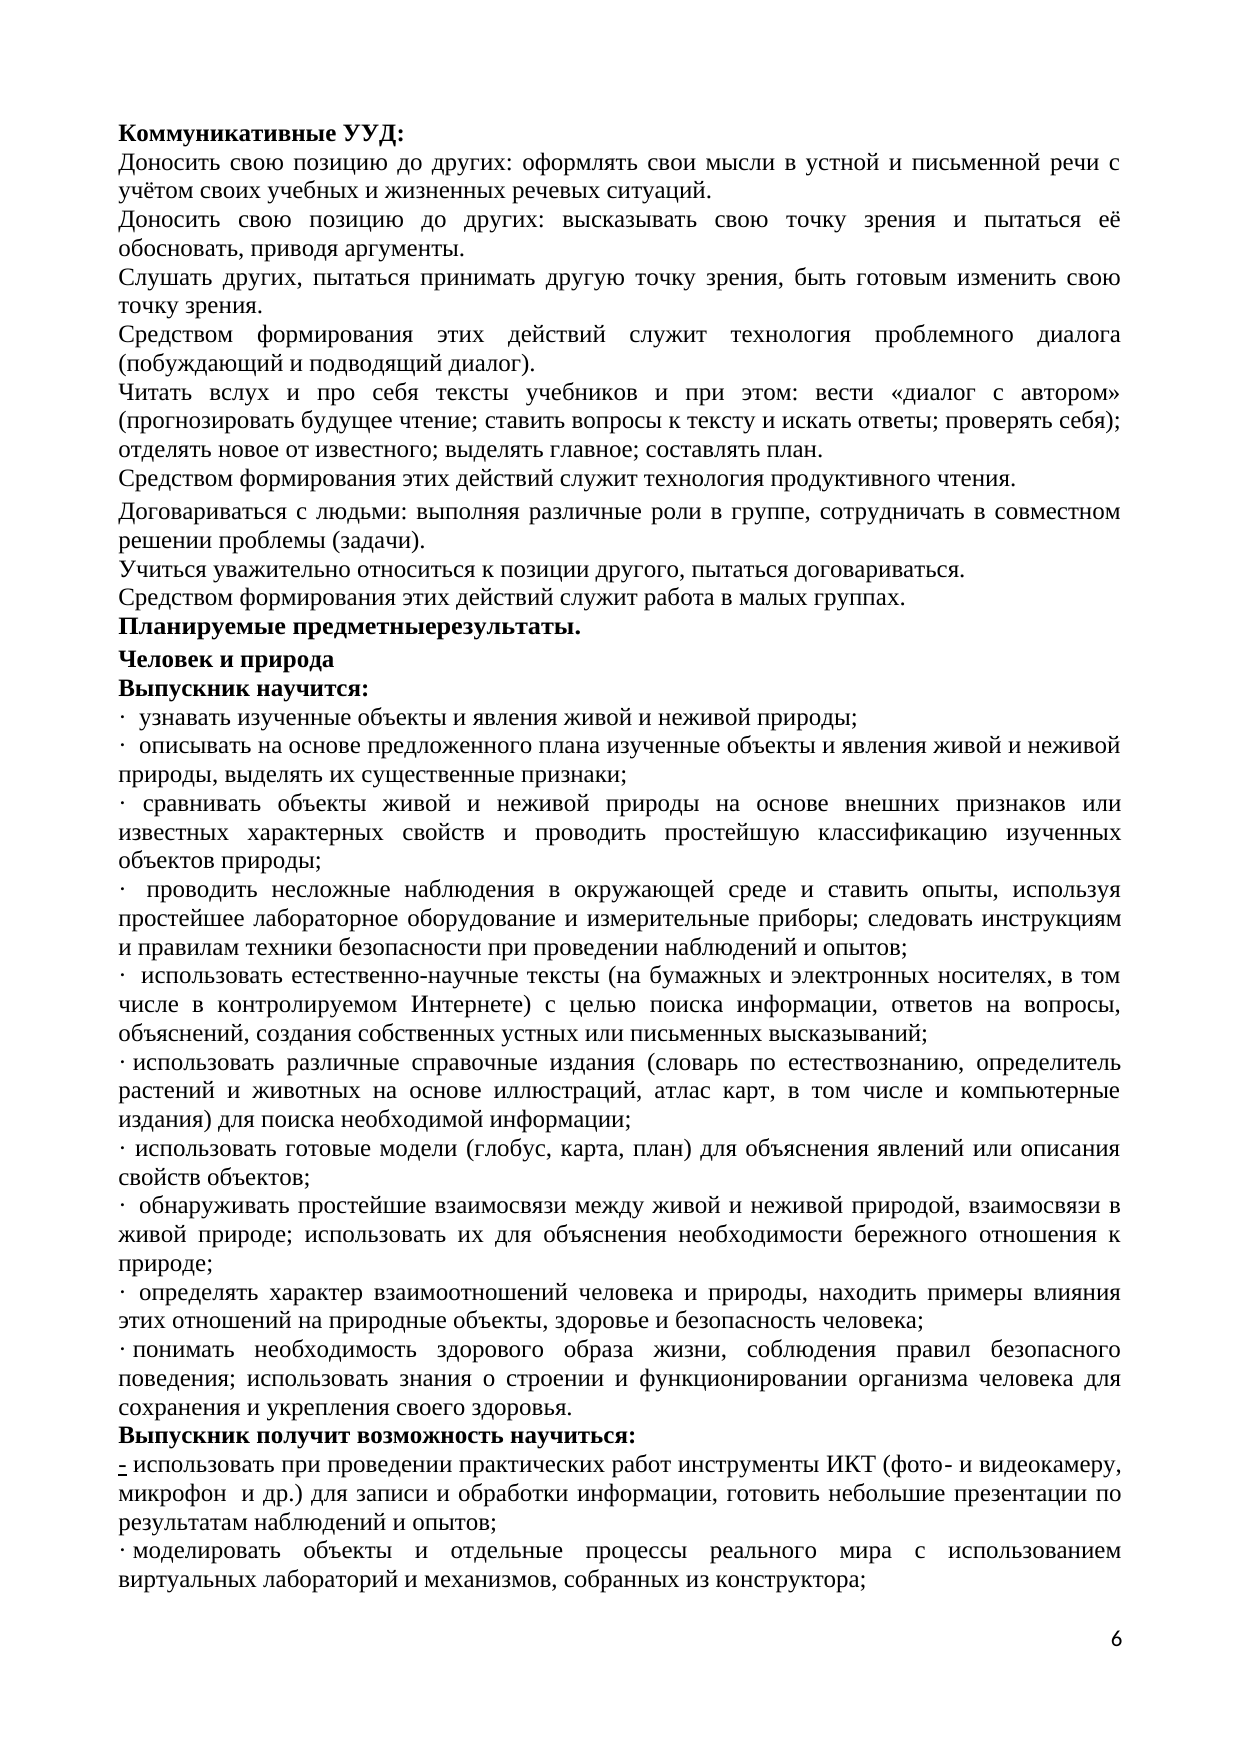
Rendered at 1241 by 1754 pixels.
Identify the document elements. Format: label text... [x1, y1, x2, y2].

text Средством формирования этих действий служит работа в малых группах. [118, 582, 1122, 611]
text - использовать при проведении практических работ инструменты ИКТ (фото- и видеокамеру, микрофон и др.) для записи и обработки информации, готовить небольшие презентации по результатам наблюдений и опытов; [118, 1449, 1122, 1535]
text · обнаруживать простейшие взаимосвязи между живой и неживой природой, взаимосвязи в живой природе; использовать их для объяснения необходимости бережного отношения к природе; [118, 1190, 1122, 1277]
text · определять характер взаимоотношений человека и природы, находить примеры влияния этих отношений на природные объекты, здоровье и безопасность человека; [118, 1277, 1122, 1334]
text Договариваться с людьми: выполняя различные роли в группе, сотрудничать в совместном решении проблемы (задачи). [118, 496, 1122, 554]
text Учиться уважительно относиться к позиции другого, пытаться договариваться. [118, 554, 1122, 582]
text · узнавать изученные объекты и явления живой и неживой природы; [118, 702, 1122, 730]
text · использовать различные справочные издания (словарь по естествознанию, определитель растений и животных на основе иллюстраций, атлас карт, в том числе и компьютерные издания) для поиска необходимой информации; [118, 1047, 1122, 1133]
text Слушать других, пытаться принимать другую точку зрения, быть готовым изменить свою точку зрения. [118, 262, 1122, 319]
text Доносить свою позицию до других: высказывать свою точку зрения и пытаться её обосновать, приводя аргументы. [118, 204, 1122, 262]
text · понимать необходимость здорового образа жизни, соблюдения правил безопасного поведения; использовать знания о строении и функционировании организма человека для сохранения и укрепления своего здоровья. [118, 1334, 1122, 1420]
text Выпускник научится: [118, 673, 1122, 702]
text · описывать на основе предложенного плана изученные объекты и явления живой и неживой природы, выделять их существенные признаки; [118, 730, 1122, 788]
text · сравнивать объекты живой и неживой природы на основе внешних признаков или известных характерных свойств и проводить простейшую классификацию изученных объектов природы; [118, 788, 1122, 874]
text Планируемые предметныерезультаты. [118, 611, 1111, 640]
text · использовать естественно-научные тексты (на бумажных и электронных носителях, в том числе в контролируемом Интернете) с целью поиска информации, ответов на вопросы, объяснений, создания собственных устных или письменных высказываний; [118, 960, 1122, 1047]
text Читать вслух и про себя тексты учебников и при этом: вести «диалог с автором» (прогнозировать будущее чтение; ставить вопросы к тексту и искать ответы; проверять себя); отделять новое от известного; выделять главное; составлять план. [118, 377, 1122, 463]
text · моделировать объекты и отдельные процессы реального мира с использованием виртуальных лабораторий и механизмов, собранных из конструктора; [118, 1535, 1122, 1593]
text Средством формирования этих действий служит технология проблемного диалога (побуждающий и подводящий диалог). [118, 319, 1122, 377]
text Человек и природа [118, 644, 1122, 673]
text · проводить несложные наблюдения в окружающей среде и ставить опыты, используя простейшее лабораторное оборудование и измерительные приборы; следовать инструкциям и правилам техники безопасности при проведении наблюдений и опытов; [118, 874, 1122, 960]
text Выпускник получит возможность научиться: [118, 1420, 1122, 1449]
text Коммуникативные УУД: [118, 118, 1122, 147]
text Средством формирования этих действий служит технология продуктивного чтения. [118, 463, 1122, 492]
text Доносить свою позицию до других: оформлять свои мысли в устной и письменной речи с учётом своих учебных и жизненных речевых ситуаций. [118, 147, 1122, 204]
text · использовать готовые модели (глобус, карта, план) для объяснения явлений или описания свойств объектов; [118, 1133, 1122, 1190]
